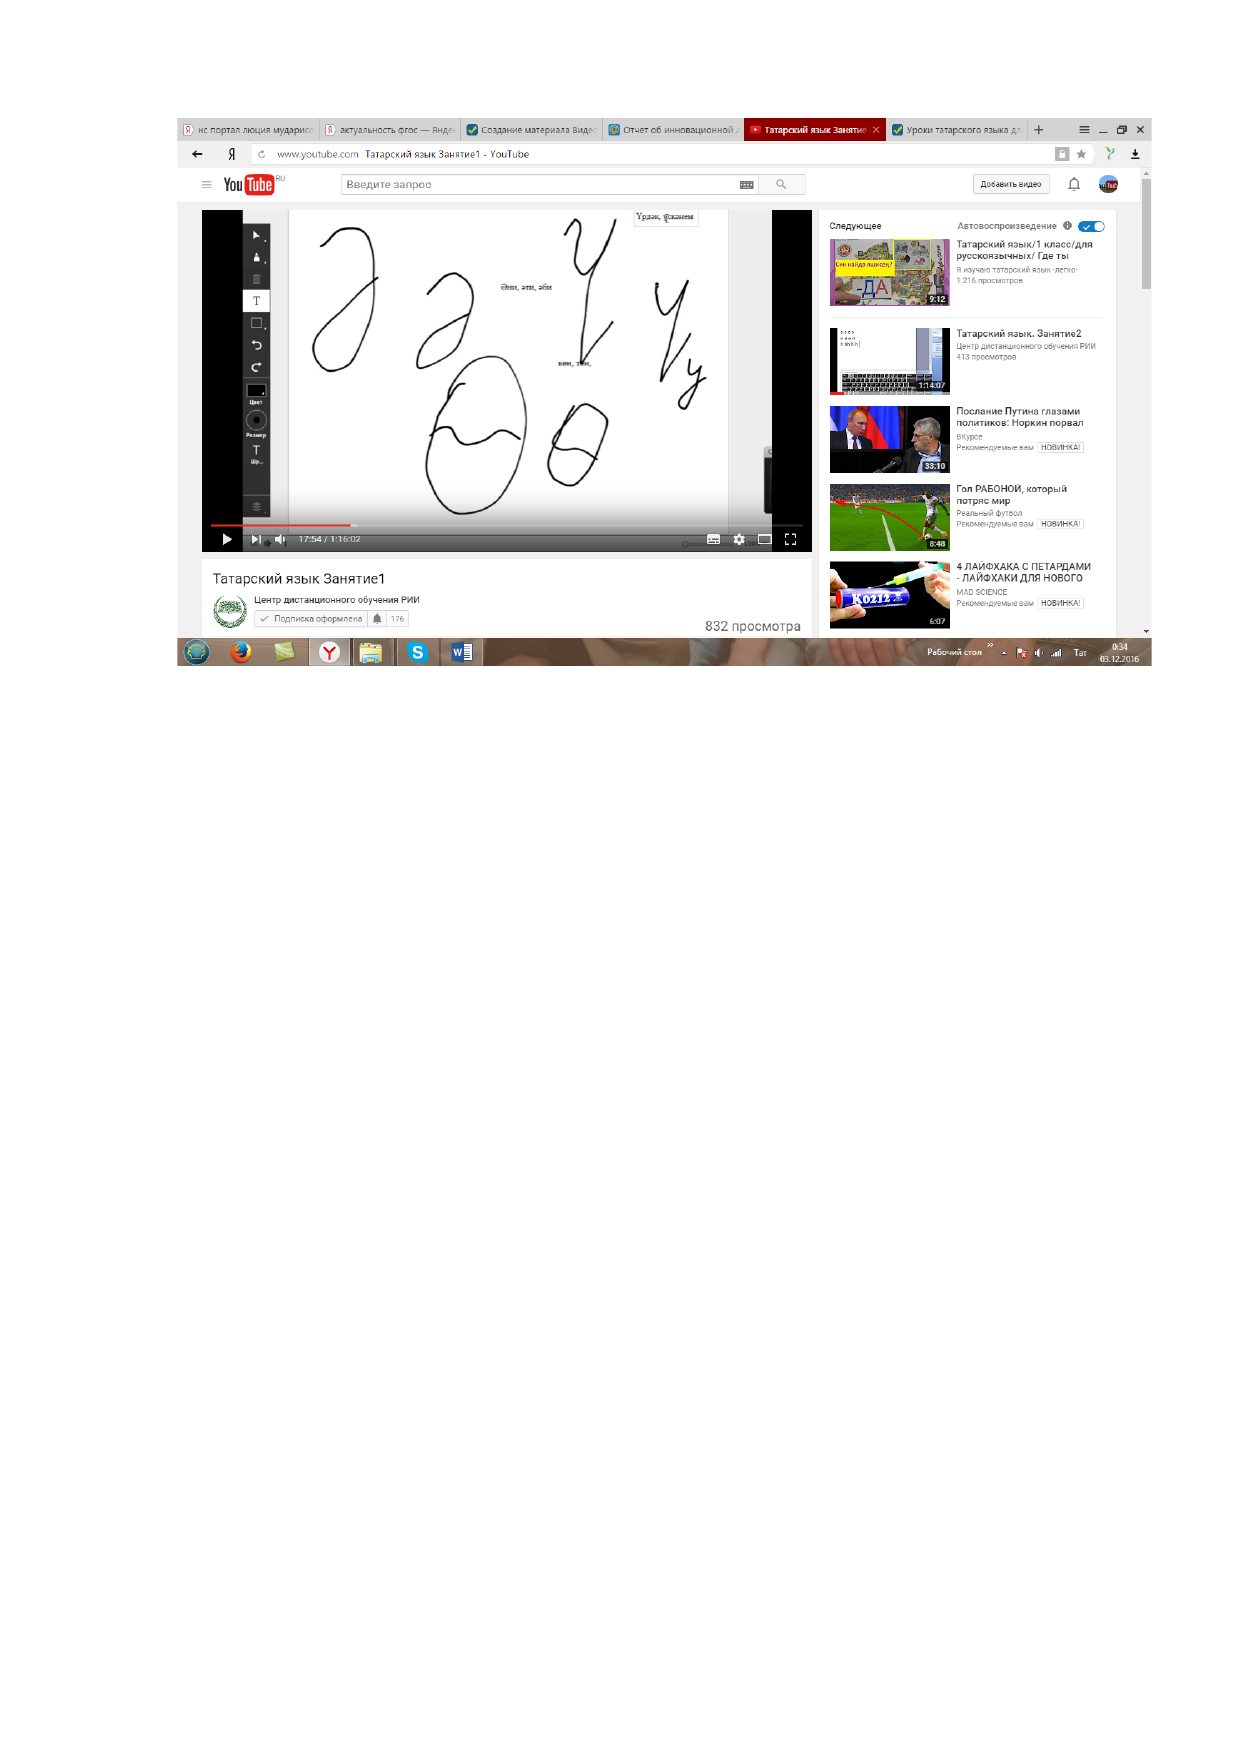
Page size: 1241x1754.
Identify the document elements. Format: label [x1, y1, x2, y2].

picture [177, 118, 1152, 666]
